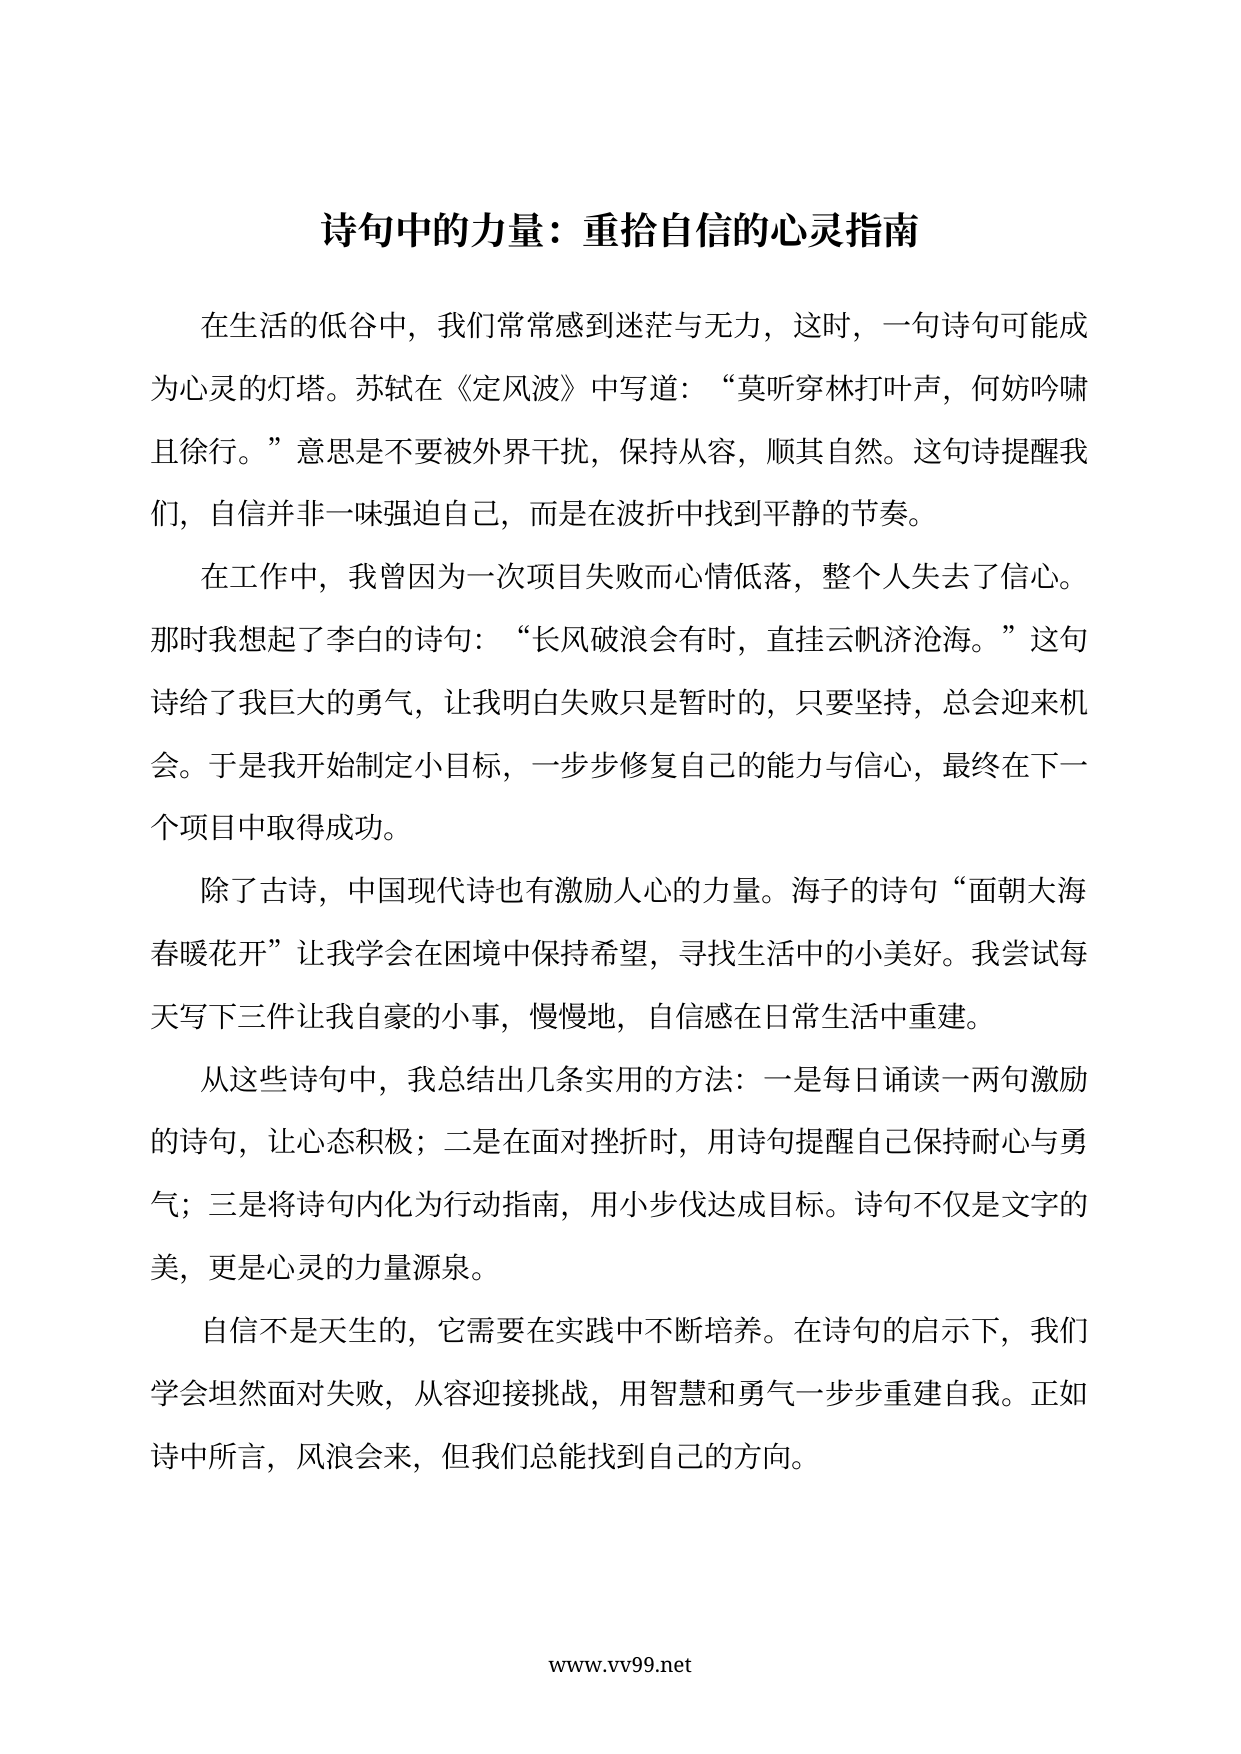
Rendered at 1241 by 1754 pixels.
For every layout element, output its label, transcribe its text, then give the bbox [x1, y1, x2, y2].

subtitle 诗句中的力量：重拾自信的心灵指南 [150, 201, 1090, 255]
text 自信不是天生的，它需要在实践中不断培养。在诗句的启示下，我们学会坦然面对失败，从容迎接挑战，用智慧和勇气一步步重建自我。正如诗中所言，风浪会来，但我们总能找到自己的方向。 [150, 1308, 1090, 1475]
text 在生活的低谷中，我们常常感到迷茫与无力，这时，一句诗句可能成为心灵的灯塔。苏轼在《定风波》中写道：“莫听穿林打叶声，何妨吟啸且徐行。”意思是不要被外界干扰，保持从容，顺其自然。这句诗提醒我们，自信并非一味强迫自己，而是在波折中找到平静的节奏。 [150, 303, 1090, 533]
text 在工作中，我曾因为一次项目失败而心情低落，整个人失去了信心。那时我想起了李白的诗句：“长风破浪会有时，直挂云帆济沧海。”这句诗给了我巨大的勇气，让我明白失败只是暂时的，只要坚持，总会迎来机会。于是我开始制定小目标，一步步修复自己的能力与信心，最终在下一个项目中取得成功。 [150, 554, 1090, 847]
text 从这些诗句中，我总结出几条实用的方法：一是每日诵读一两句激励的诗句，让心态积极；二是在面对挫折时，用诗句提醒自己保持耐心与勇气；三是将诗句内化为行动指南，用小步伐达成目标。诗句不仅是文字的美，更是心灵的力量源泉。 [150, 1057, 1090, 1287]
text 除了古诗，中国现代诗也有激励人心的力量。海子的诗句“面朝大海，春暖花开”让我学会在困境中保持希望，寻找生活中的小美好。我尝试每天写下三件让我自豪的小事，慢慢地，自信感在日常生活中重建。 [150, 868, 1090, 1036]
